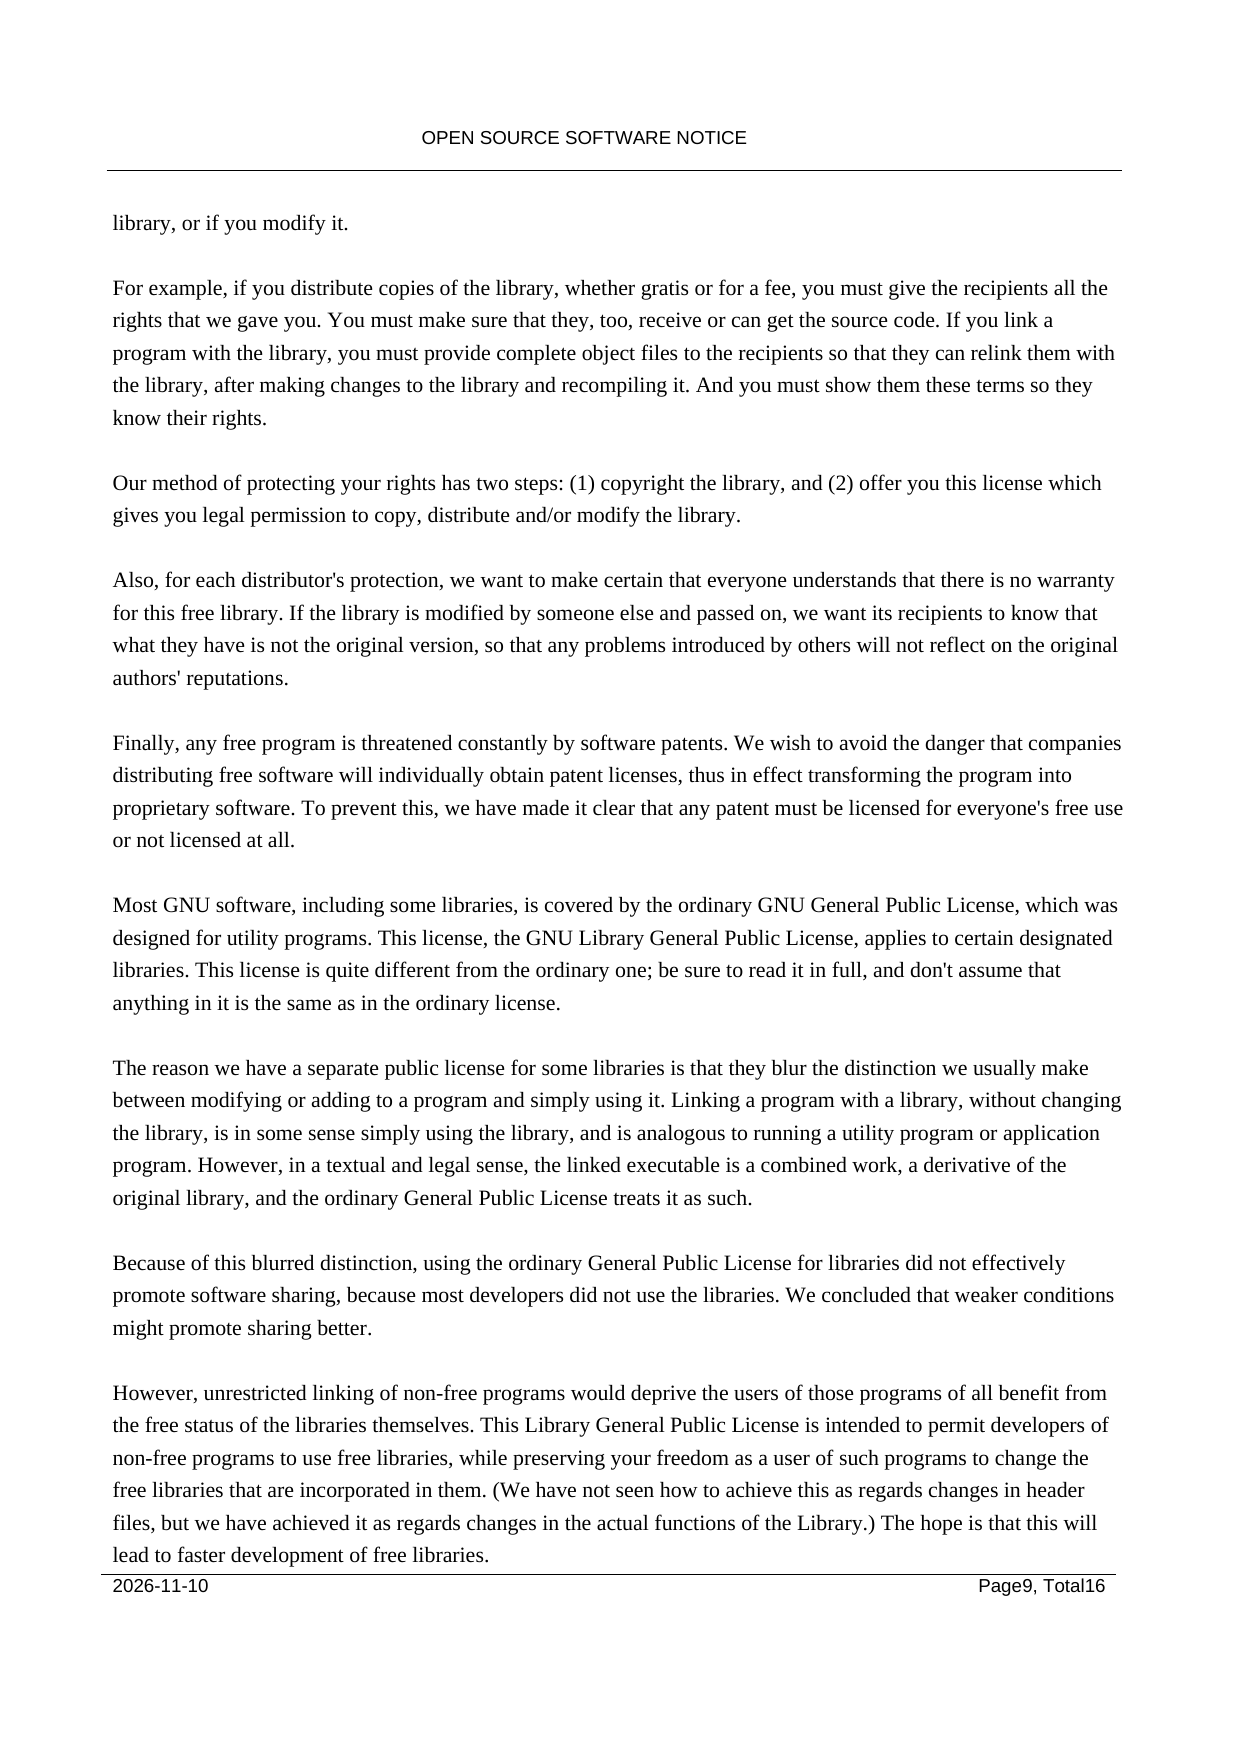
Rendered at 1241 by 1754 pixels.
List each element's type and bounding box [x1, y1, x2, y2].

text [112, 206, 1128, 1571]
